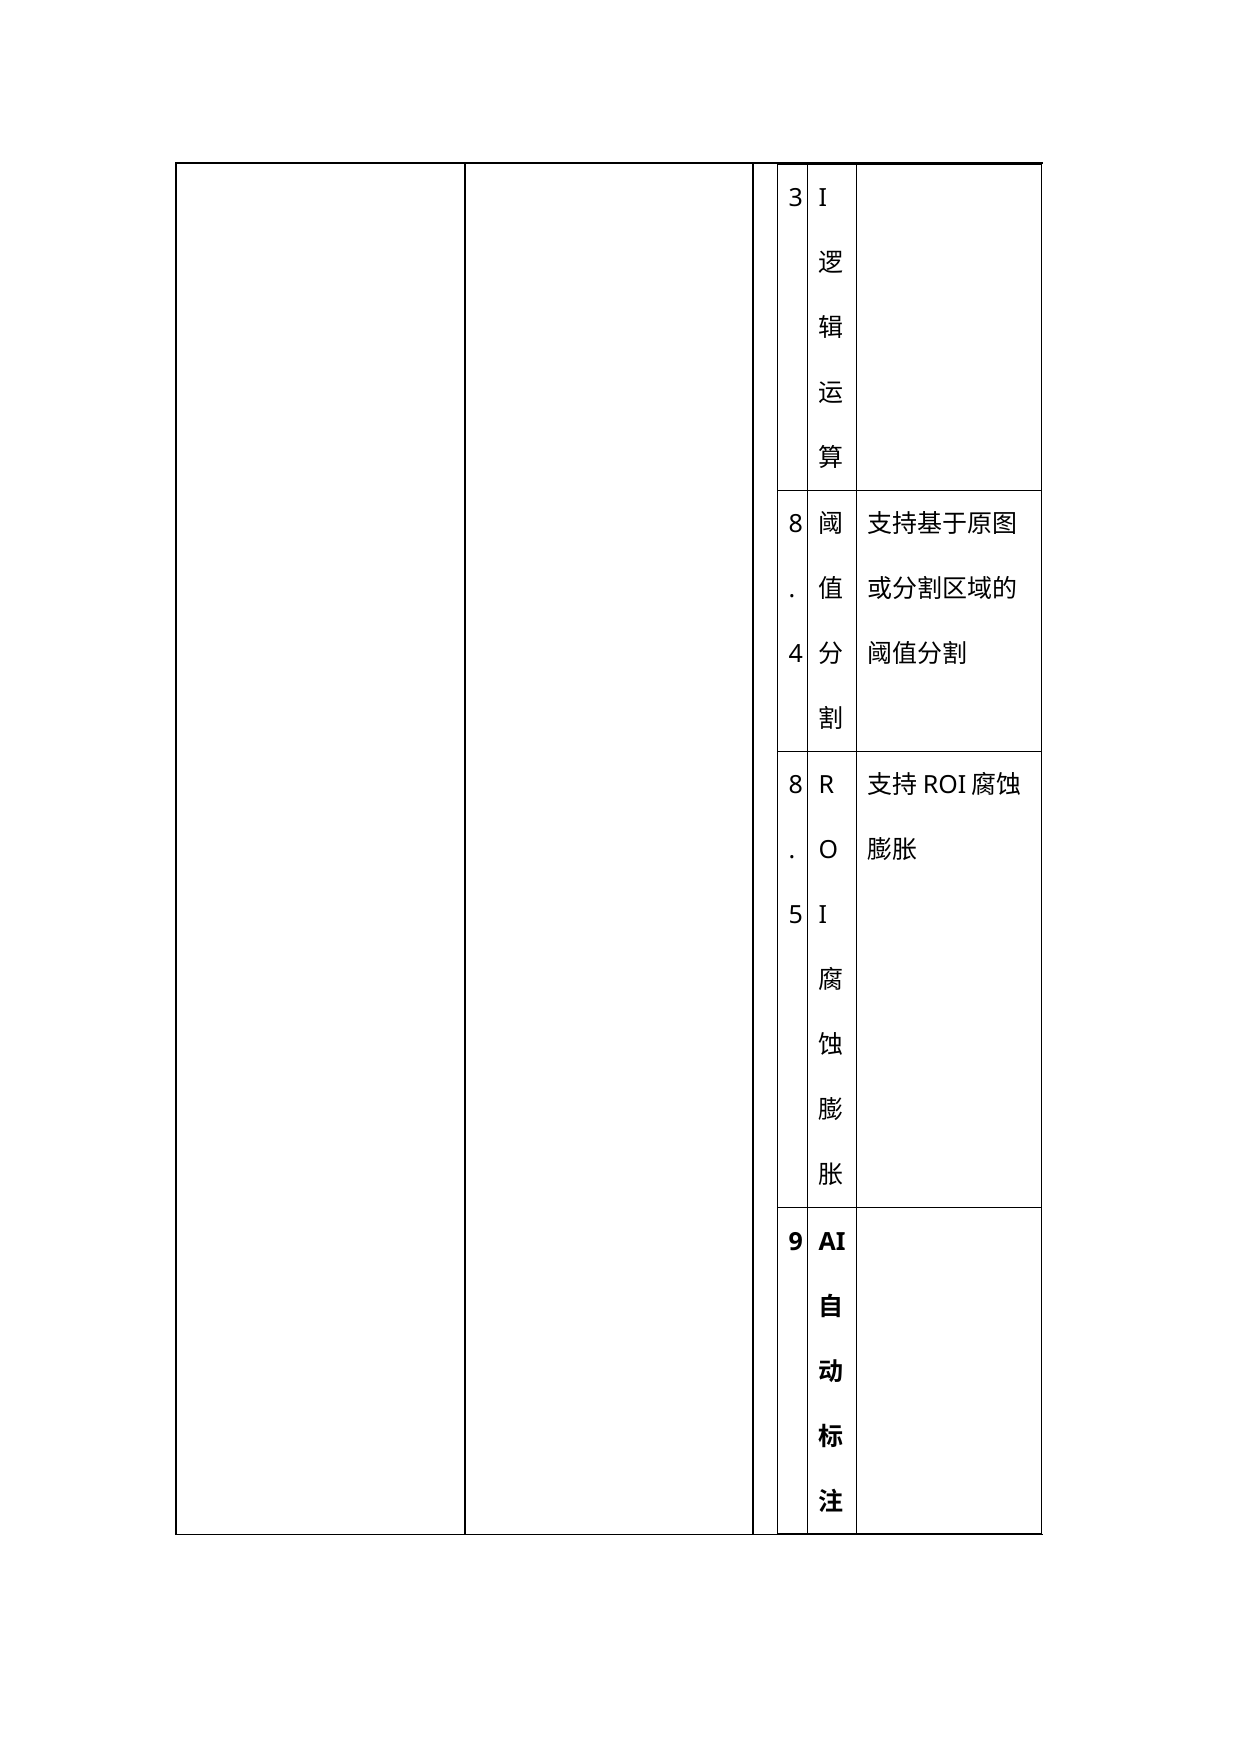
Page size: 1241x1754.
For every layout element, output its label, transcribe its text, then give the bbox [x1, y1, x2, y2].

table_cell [857, 165, 1041, 490]
table_cell 1 [177, 164, 464, 1534]
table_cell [857, 1208, 1041, 1533]
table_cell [808, 1208, 856, 1533]
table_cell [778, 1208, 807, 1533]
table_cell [754, 164, 777, 1534]
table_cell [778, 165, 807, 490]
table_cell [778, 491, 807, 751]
table_cell [466, 164, 752, 1534]
